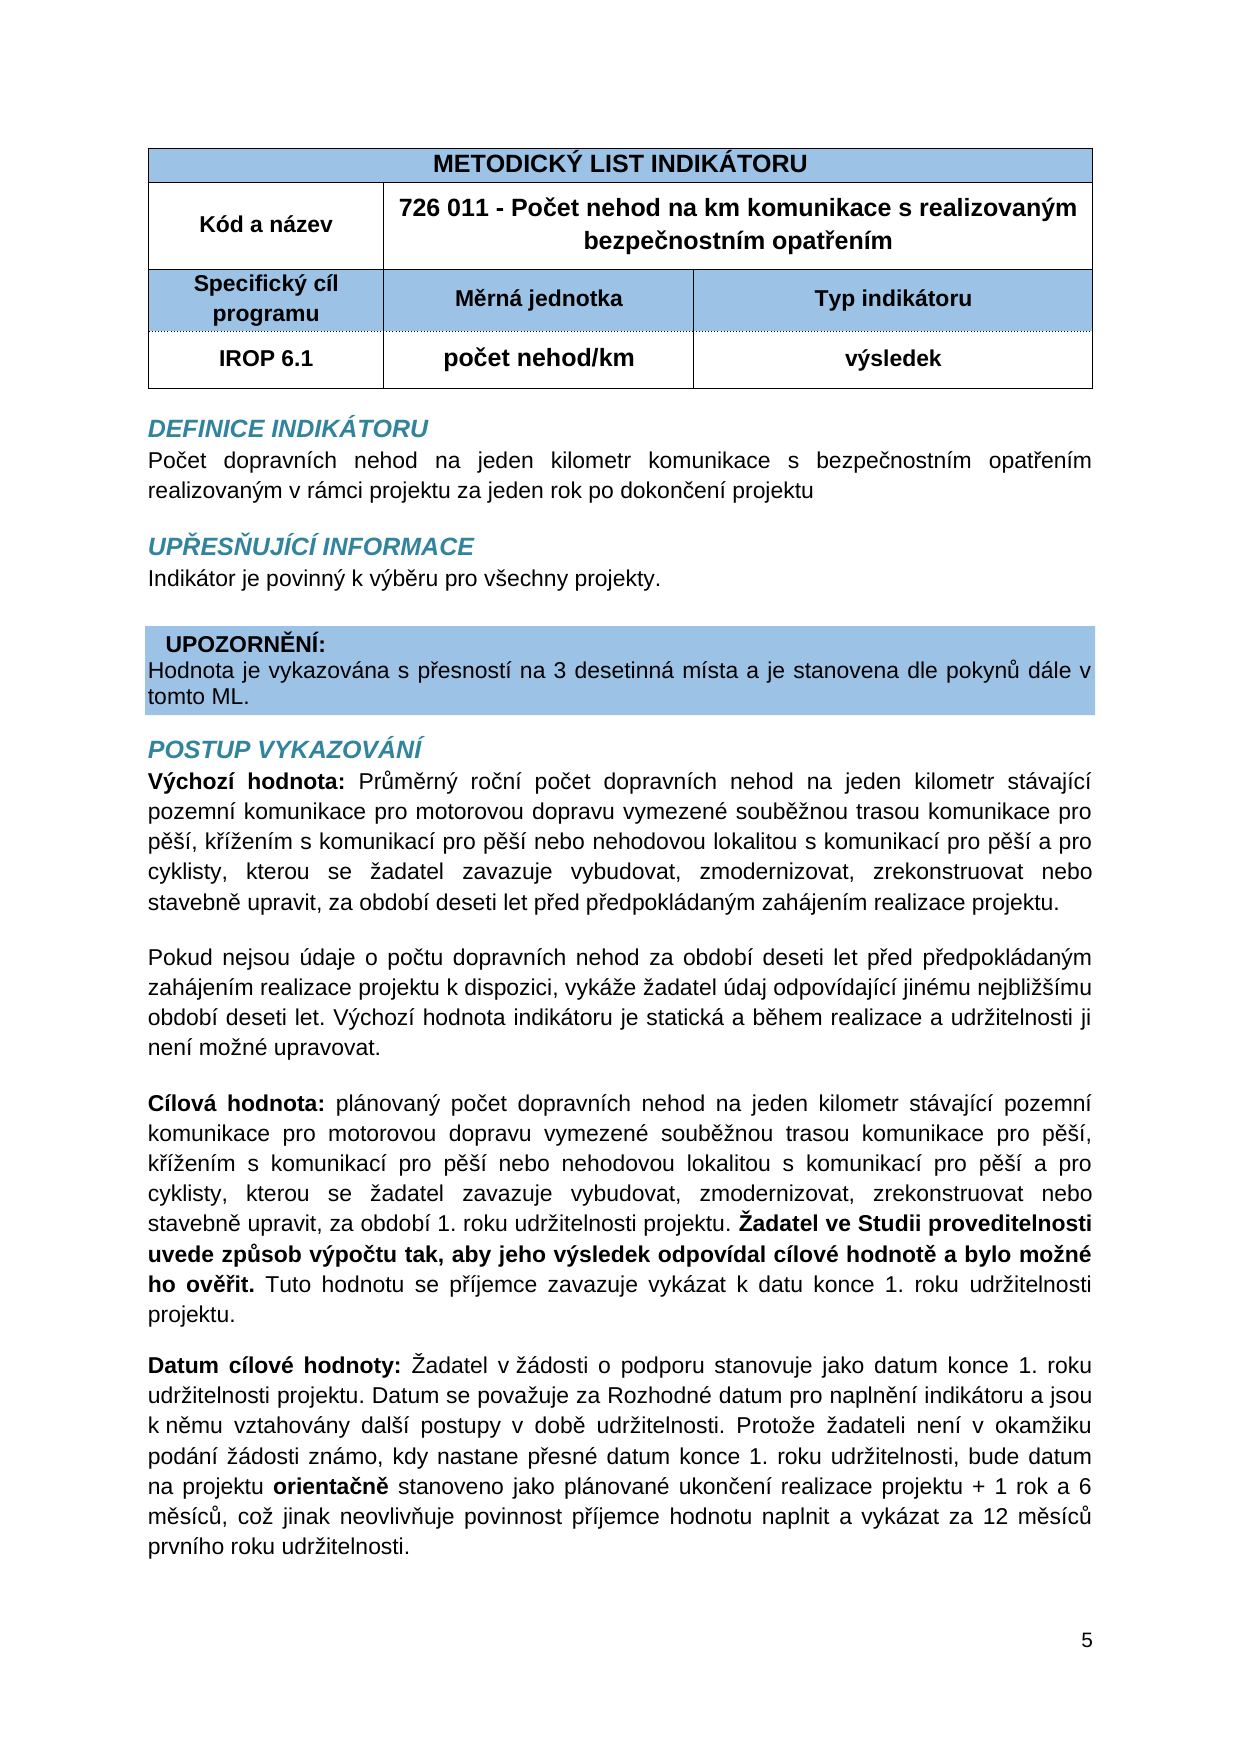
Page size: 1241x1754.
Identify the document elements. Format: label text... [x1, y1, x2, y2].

table_cell Měrná jednotka [384, 270, 693, 331]
table_cell počet nehod/km [384, 331, 693, 388]
table_cell Kód a název [149, 183, 383, 269]
text Upřesňující informace [148, 532, 1093, 561]
text Datum cílové hodnoty: Žadatel v žádosti o podporu stanovuje jako datum konce 1. roku udržitelnosti projektu. Datum se považuje za Rozhodné datum pro naplnění indikátoru a jsou k němu vztahovány další postupy v době udržitelnosti. Protože žadateli není v okamžiku podání žádosti známo, kdy nastane přesné datum konce 1. roku udržitelnosti, bude datum na projektu orientačně stanoveno jako plánované ukončení realizace projektu + 1 rok a 6 měsíců, což jinak neovlivňuje povinnost příjemce hodnotu naplnit a vykázat za 12 měsíců prvního roku udržitelnosti. [148, 1352, 1093, 1560]
text Cílová hodnota: plánovaný počet dopravních nehod na jeden kilometr stávající pozemní komunikace pro motorovou dopravu vymezené souběžnou trasou komunikace pro pěší, křížením s komunikací pro pěší nebo nehodovou lokalitou s komunikací pro pěší a pro cyklisty, kterou se žadatel zavazuje vybudovat, zmodernizovat, zrekonstruovat nebo stavebně upravit, za období 1. roku udržitelnosti projektu. Žadatel ve Studii proveditelnosti uvede způsob výpočtu tak, aby jeho výsledek odpovídal cílové hodnotě a bylo možné ho ověřit. Tuto hodnotu se příjemce zavazuje vykázat k datu konce 1. roku udržitelnosti projektu. [148, 1089, 1093, 1327]
table_cell Typ indikátoru [694, 270, 1092, 331]
table_cell výsledek [694, 331, 1092, 388]
text Výchozí hodnota: Průměrný roční počet dopravních nehod na jeden kilometr stávající pozemní komunikace pro motorovou dopravu vymezené souběžnou trasou komunikace pro pěší, křížením s komunikací pro pěší nebo nehodovou lokalitou s komunikací pro pěší a pro cyklisty, kterou se žadatel zavazuje vybudovat, zmodernizovat, zrekonstruovat nebo stavebně upravit, za období deseti let před předpokládaným zahájením realizace projektu. [148, 768, 1093, 915]
table_header METODICKÝ LIST INDIKÁTORU [149, 149, 1092, 182]
text Počet dopravních nehod na jeden kilometr komunikace s bezpečnostním opatřením realizovaným v rámci projektu za jeden rok po dokončení projektu [148, 447, 1093, 503]
text postup vykazování [148, 735, 1093, 763]
text Pokud nejsou údaje o počtu dopravních nehod za období deseti let před předpokládaným zahájením realizace projektu k dispozici, vykáže žadatel údaj odpovídající jinému nejbližšímu období deseti let. Výchozí hodnota indikátoru je statická a během realizace a udržitelnosti ji není možné upravovat. [148, 944, 1093, 1061]
text UPOZORNĚNÍ: [165, 631, 1069, 657]
table_cell IROP 6.1 [149, 331, 383, 388]
text Hodnota je vykazována s přesností na 3 desetinná místa a je stanovena dle pokynů dále v tomto ML. [148, 657, 1093, 710]
text Definice indikátoru [148, 414, 1093, 443]
text Indikátor je povinný k výběru pro všechny projekty. [148, 565, 1093, 592]
table_cell 726 011 - Počet nehod na km komunikace s realizovaným bezpečnostním opatřením [384, 183, 1092, 269]
table_cell Specifický cíl programu [149, 270, 383, 331]
